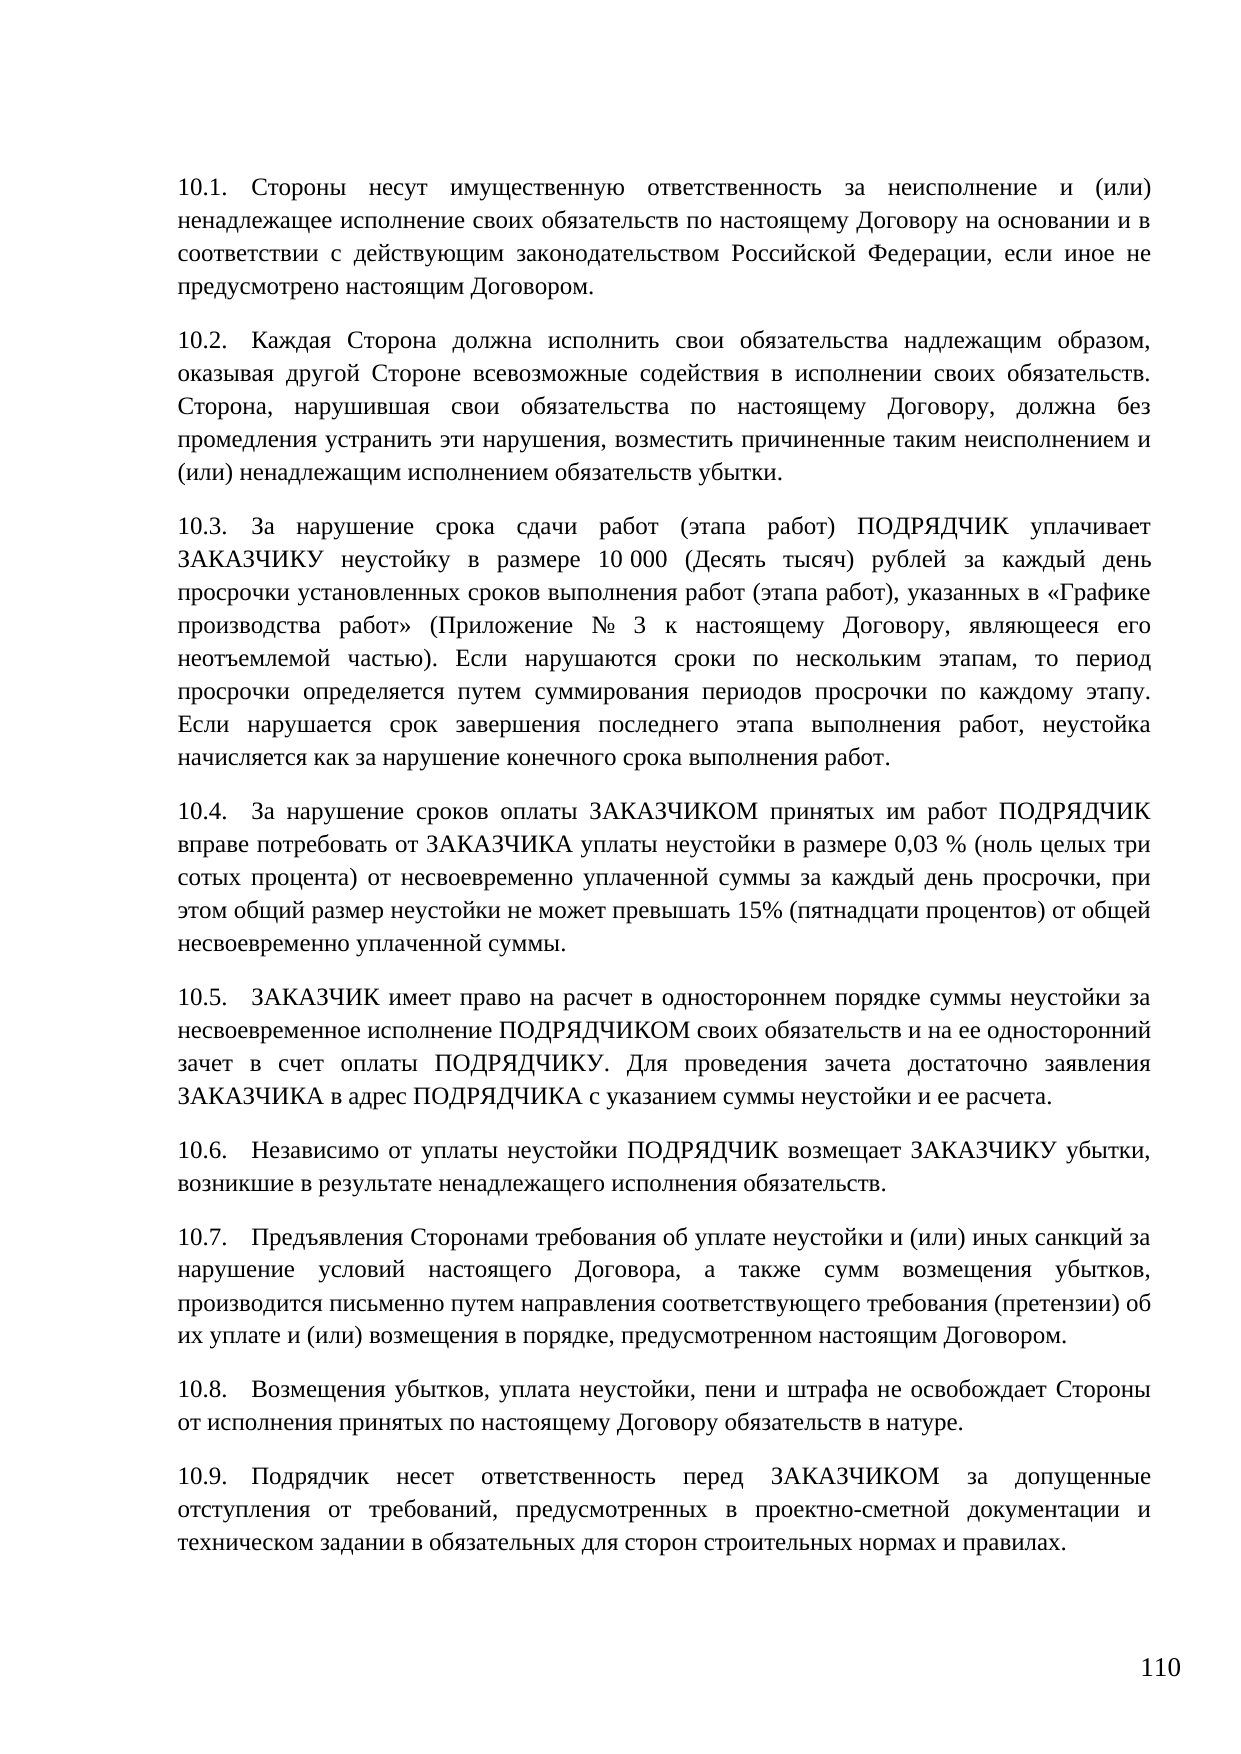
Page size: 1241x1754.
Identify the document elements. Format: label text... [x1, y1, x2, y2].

list Предъявления Сторонами требования об уплате неустойки и (или) иных санкций за нарушение условий настоящего Договора, а также сумм возмещения убытков, производится письменно путем направления соответствующего требования (претензии) об их уплате и (или) возмещения в порядке, предусмотренном настоящим Договором. [177, 1222, 1152, 1349]
list ЗАКАЗЧИК имеет право на расчет в одностороннем порядке суммы неустойки за несвоевременное исполнение ПОДРЯДЧИКОМ своих обязательств и на ее односторонний зачет в счет оплаты ПОДРЯДЧИКУ. Для проведения зачета достаточно заявления ЗАКАЗЧИКА в адрес ПОДРЯДЧИКА с указанием суммы неустойки и ее расчета. [177, 982, 1152, 1109]
list Стороны несут имущественную ответственность за неисполнение и (или) ненадлежащее исполнение своих обязательств по настоящему Договору на основании и в соответствии с действующим законодательством Российской Федерации, если иное не предусмотрено настоящим Договором. [177, 172, 1152, 300]
list За нарушение срока сдачи работ (этапа работ) ПОДРЯДЧИК уплачивает ЗАКАЗЧИКУ неустойку в размере 10 000 (Десять тысяч) рублей за каждый день просрочки установленных сроков выполнения работ (этапа работ), указанных в «Графике производства работ» (Приложение № 3 к настоящему Договору, являющееся его неотъемлемой частью). Если нарушаются сроки по нескольким этапам, то период просрочки определяется путем суммирования периодов просрочки по каждому этапу. Если нарушается срок завершения последнего этапа выполнения работ, неустойка начисляется как за нарушение конечного срока выполнения работ. [177, 511, 1152, 771]
list Возмещения убытков, уплата неустойки, пени и штрафа не освобождает Стороны от исполнения принятых по настоящему Договору обязательств в натуре. [177, 1374, 1152, 1436]
list Независимо от уплаты неустойки ПОДРЯДЧИК возмещает ЗАКАЗЧИКУ убытки, возникшие в результате ненадлежащего исполнения обязательств. [177, 1135, 1152, 1196]
list За нарушение сроков оплаты ЗАКАЗЧИКОМ принятых им работ ПОДРЯДЧИК вправе потребовать от ЗАКАЗЧИКА уплаты неустойки в размере 0,03 % (ноль целых три сотых процента) от несвоевременно уплаченной суммы за каждый день просрочки, при этом общий размер неустойки не может превышать 15% (пятнадцати процентов) от общей несвоевременно уплаченной суммы. [177, 796, 1152, 957]
list Подрядчик несет ответственность перед ЗАКАЗЧИКОМ за допущенные отступления от требований, предусмотренных в проектно-сметной документации и техническом задании в обязательных для сторон строительных нормах и правилах. [177, 1461, 1152, 1556]
list Каждая Сторона должна исполнить свои обязательства надлежащим образом, оказывая другой Стороне всевозможные содействия в исполнении своих обязательств. Сторона, нарушившая свои обязательства по настоящему Договору, должна без промедления устранить эти нарушения, возместить причиненные таким неисполнением и (или) ненадлежащим исполнением обязательств убытки. [177, 325, 1152, 486]
